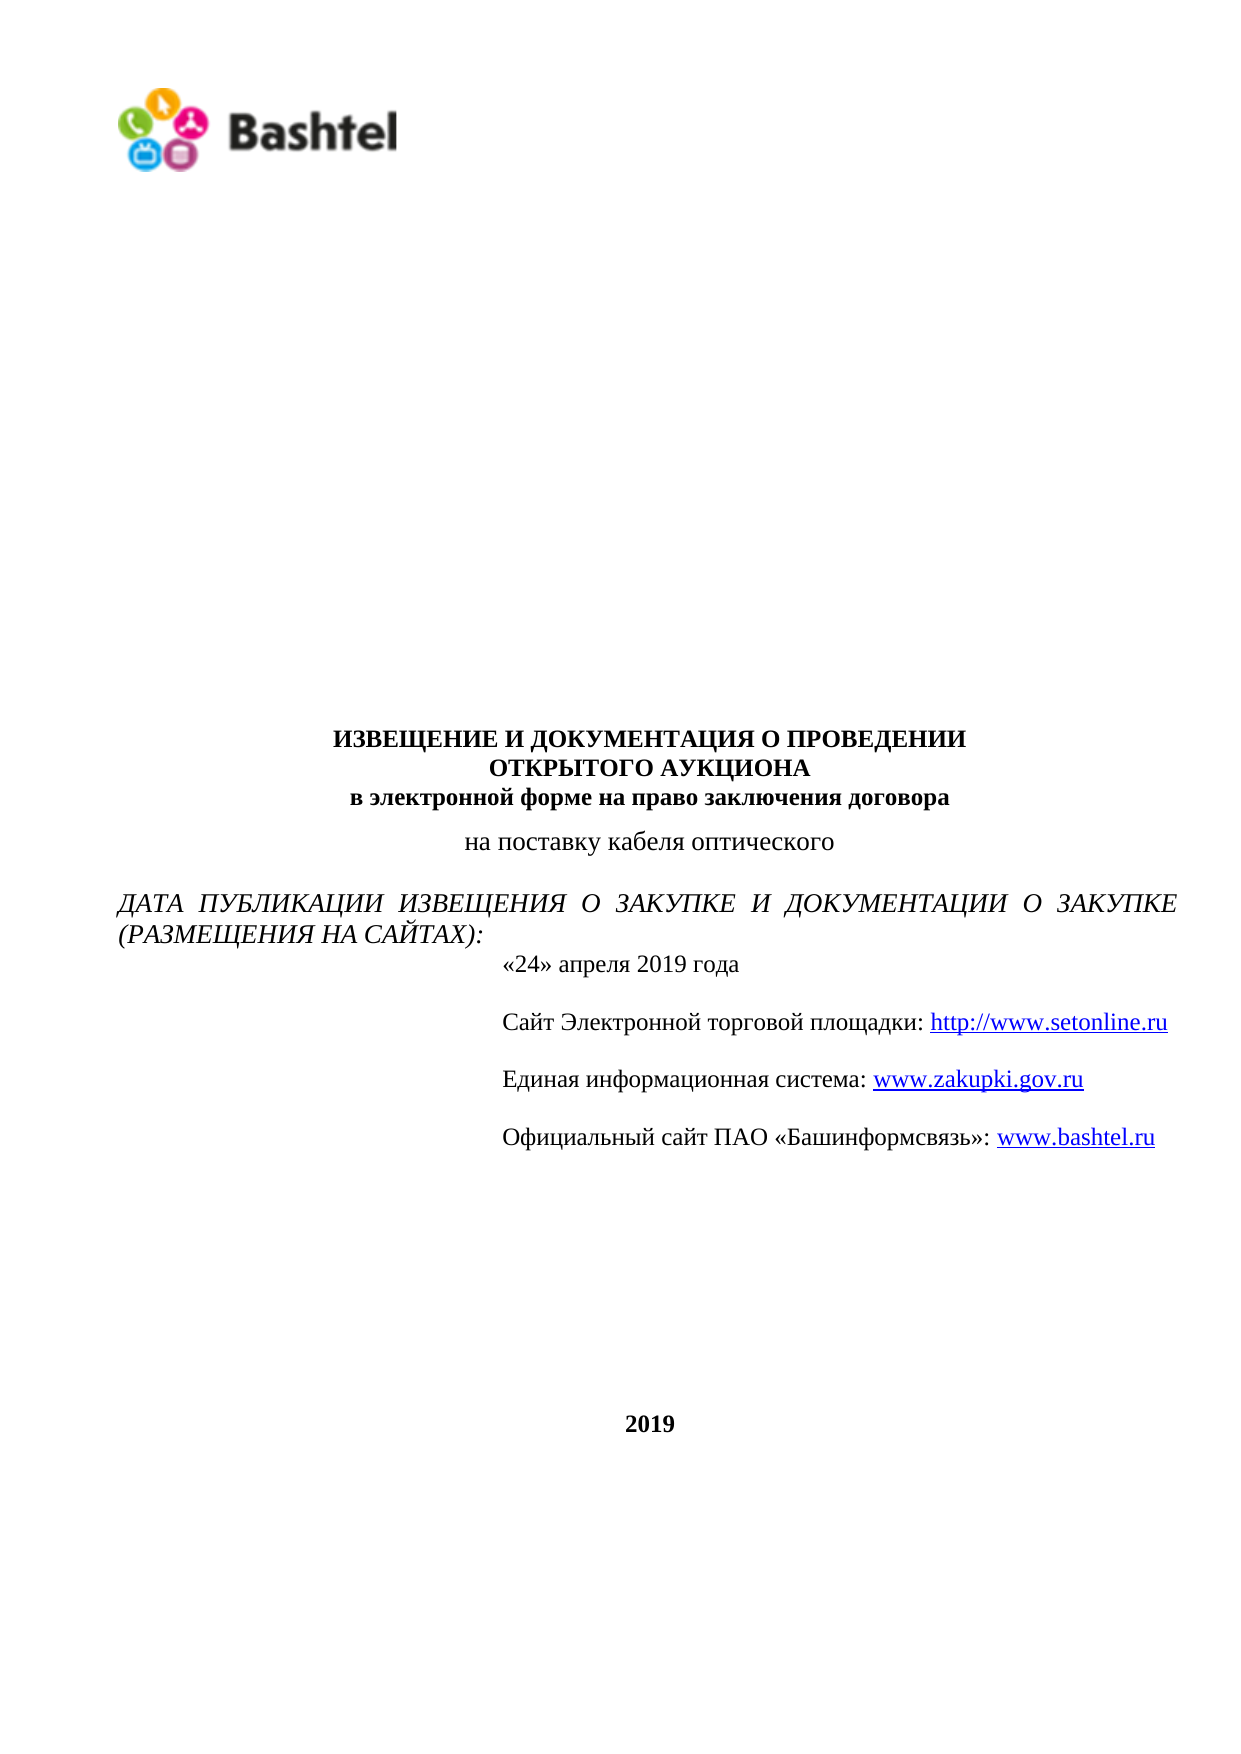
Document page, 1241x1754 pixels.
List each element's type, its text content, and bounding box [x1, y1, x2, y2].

text ДАТА ПУБЛИКАЦИИ ИЗВЕЩЕНИЯ О ЗАКУПКЕ И ДОКУМЕНТАЦИИ О ЗАКУПКЕ (РАЗМЕЩЕНИЯ НА САЙТАХ): [118, 887, 1181, 949]
text Единая информационная система: www.zakupki.gov.ru [502, 1064, 1181, 1093]
text ИЗВЕЩЕНИЕ И ДОКУМЕНТАЦИЯ О ПРОВЕДЕНИИ [118, 724, 1181, 753]
text в электронной форме на право заключения договора [118, 782, 1181, 810]
text ОТКРЫТОГО АУКЦИОНА [118, 753, 1181, 782]
text 2019 [118, 1409, 1181, 1438]
text Сайт Электронной торговой площадки: http://www.setonline.ru [502, 1007, 1181, 1036]
picture [118, 88, 397, 172]
text на поставку кабеля оптического [118, 825, 1181, 856]
text Официальный сайт ПАО «Башинформсвязь»: www.bashtel.ru [502, 1122, 1181, 1151]
